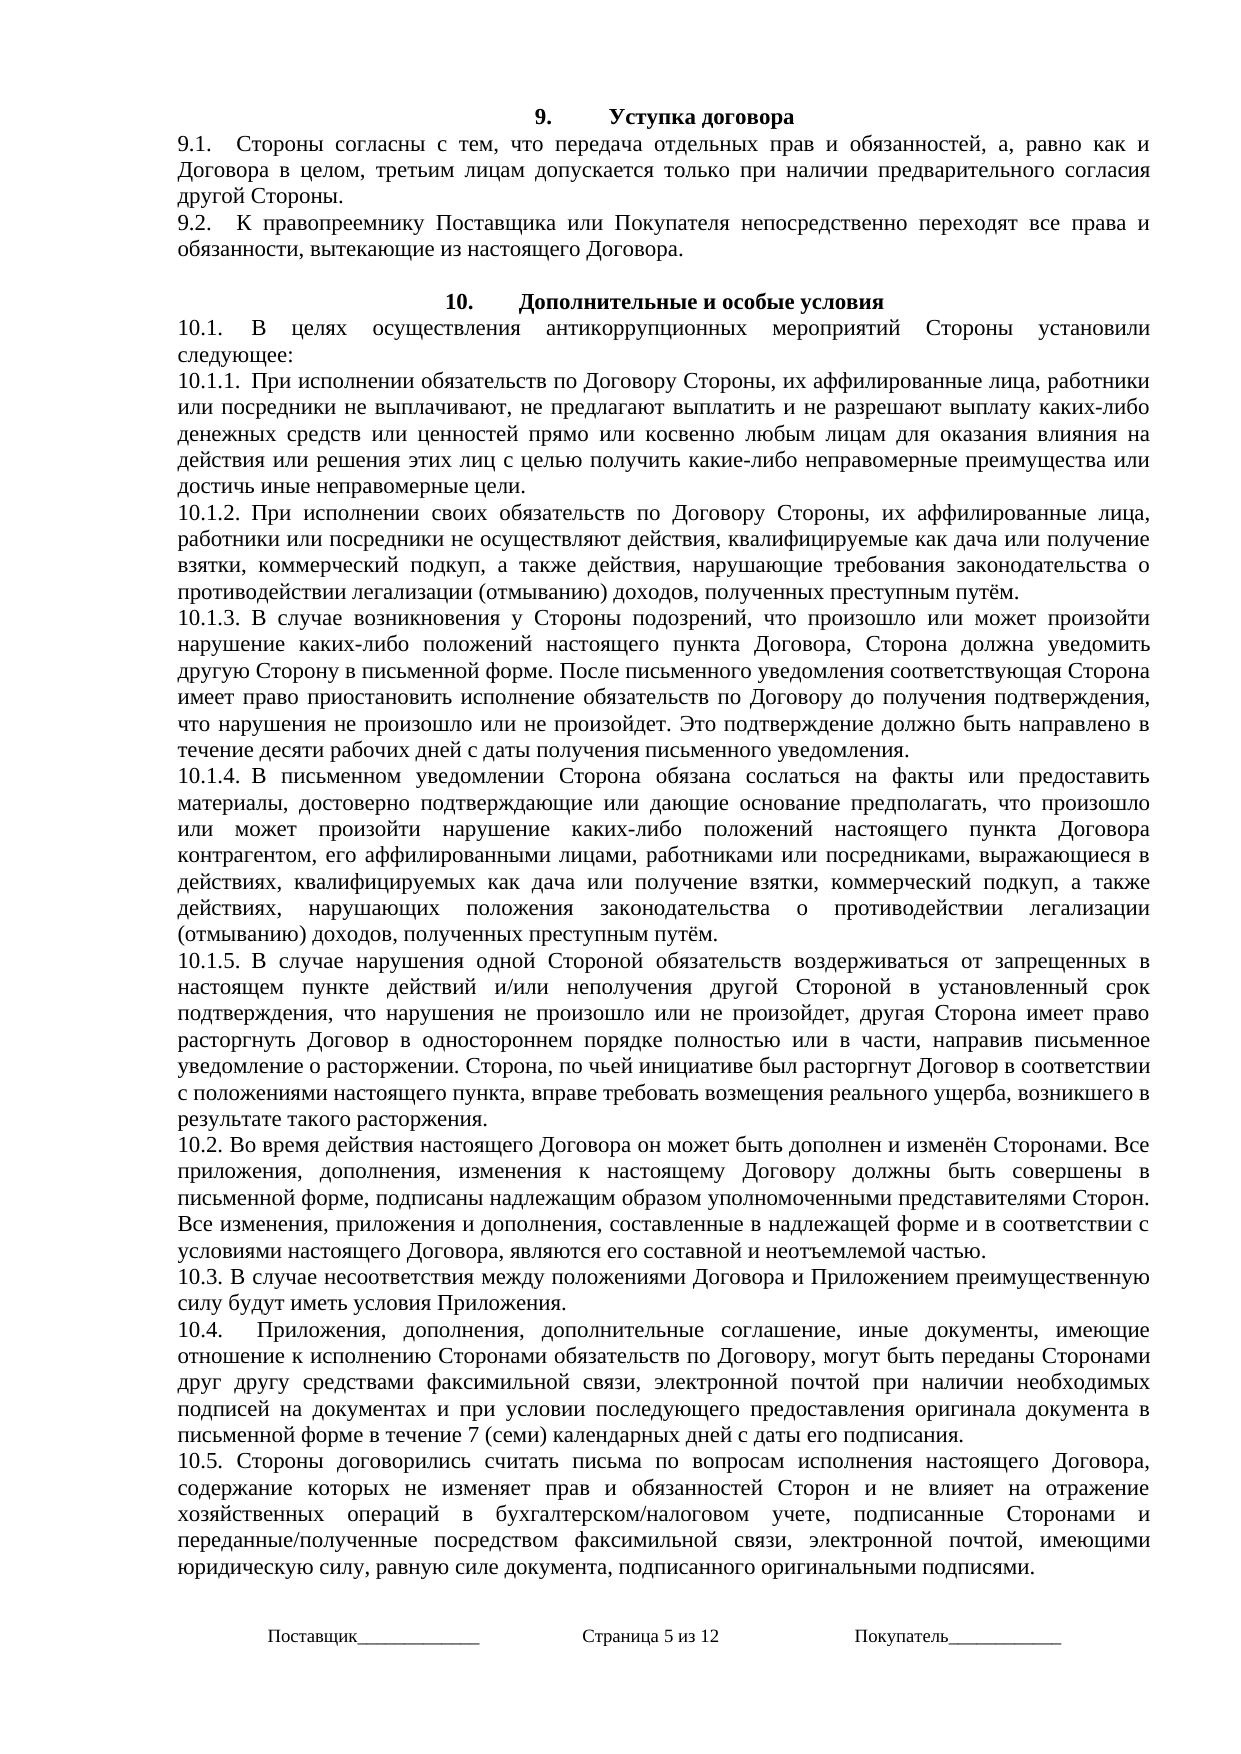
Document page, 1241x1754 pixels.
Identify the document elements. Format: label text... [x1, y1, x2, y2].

text 10.2. Во время действия настоящего Договора он может быть дополнен и изменён Сторонами. Все приложения, дополнения, изменения к настоящему Договору должны быть совершены в письменной форме, подписаны надлежащим образом уполномоченными представителями Сторон. Все изменения, приложения и дополнения, составленные в надлежащей форме и в соответствии с условиями настоящего Договора, являются его составной и неотъемлемой частью. [177, 1131, 1152, 1263]
list Стороны согласны с тем, что передача отдельных прав и обязанностей, а, равно как и Договора в целом, третьим лицам допускается только при наличии предварительного согласия другой Стороны. [177, 130, 1152, 209]
list При исполнении обязательств по Договору Стороны, их аффилированные лица, работники или посредники не выплачивают, не предлагают выплатить и не разрешают выплату каких-либо денежных средств или ценностей прямо или косвенно любым лицам для оказания влияния на действия или решения этих лиц с целью получить какие-либо неправомерные преимущества или достичь иные неправомерные цели. [177, 367, 1152, 499]
list В письменном уведомлении Сторона обязана сослаться на факты или предоставить материалы, достоверно подтверждающие или дающие основание предполагать, что произошло или может произойти нарушение каких-либо положений настоящего пункта Договора контрагентом, его аффилированными лицами, работниками или посредниками, выражающиеся в действиях, квалифицируемых как дача или получение взятки, коммерческий подкуп, а также действиях, нарушающих положения законодательства о противодействии легализации (отмыванию) доходов, полученных преступным путём. [177, 762, 1152, 947]
list Уступка договора [177, 103, 1152, 130]
text 10.5. Стороны договорились считать письма по вопросам исполнения настоящего Договора, содержание которых не изменяет прав и обязанностей Сторон и не влияет на отражение хозяйственных операций в бухгалтерском/налоговом учете, подписанные Сторонами и переданные/полученные посредством факсимильной связи, электронной почтой, имеющими юридическую силу, равную силе документа, подписанного оригинальными подписями. [177, 1447, 1152, 1579]
list К правопреемнику Поставщика или Покупателя непосредственно переходят все права и обязанности, вытекающие из настоящего Договора. [177, 209, 1152, 262]
list Дополнительные и особые условия [177, 288, 1152, 314]
text 10.4. Приложения, дополнения, дополнительные соглашение, иные документы, имеющие отношение к исполнению Сторонами обязательств по Договору, могут быть переданы Сторонами друг другу средствами факсимильной связи, электронной почтой при наличии необходимых подписей на документах и при условии последующего предоставления оригинала документа в письменной форме в течение 7 (семи) календарных дней с даты его подписания. [177, 1316, 1152, 1447]
list В случае нарушения одной Стороной обязательств воздерживаться от запрещенных в настоящем пункте действий и/или неполучения другой Стороной в установленный срок подтверждения, что нарушения не произошло или не произойдет, другая Сторона имеет право расторгнуть Договор в одностороннем порядке полностью или в части, направив письменное уведомление о расторжении. Сторона, по чьей инициативе был расторгнут Договор в соответствии с положениями настоящего пункта, вправе требовать возмещения реального ущерба, возникшего в результате такого расторжения. [177, 947, 1152, 1131]
list При исполнении своих обязательств по Договору Стороны, их аффилированные лица, работники или посредники не осуществляют действия, квалифицируемые как дача или получение взятки, коммерческий подкуп, а также действия, нарушающие требования законодательства о противодействии легализации (отмыванию) доходов, полученных преступным путём. [177, 499, 1152, 604]
text 10.3. В случае несоответствия между положениями Договора и Приложением преимущественную силу будут иметь условия Приложения. [177, 1263, 1152, 1316]
list В случае возникновения у Стороны подозрений, что произошло или может произойти нарушение каких-либо положений настоящего пункта Договора, Сторона должна уведомить другую Сторону в письменной форме. После письменного уведомления соответствующая Сторона имеет право приостановить исполнение обязательств по Договору до получения подтверждения, что нарушения не произошло или не произойдет. Это подтверждение должно быть направлено в течение десяти рабочих дней с даты получения письменного уведомления. [177, 604, 1152, 762]
list В целях осуществления антикоррупционных мероприятий Стороны установили следующее: [177, 314, 1152, 367]
